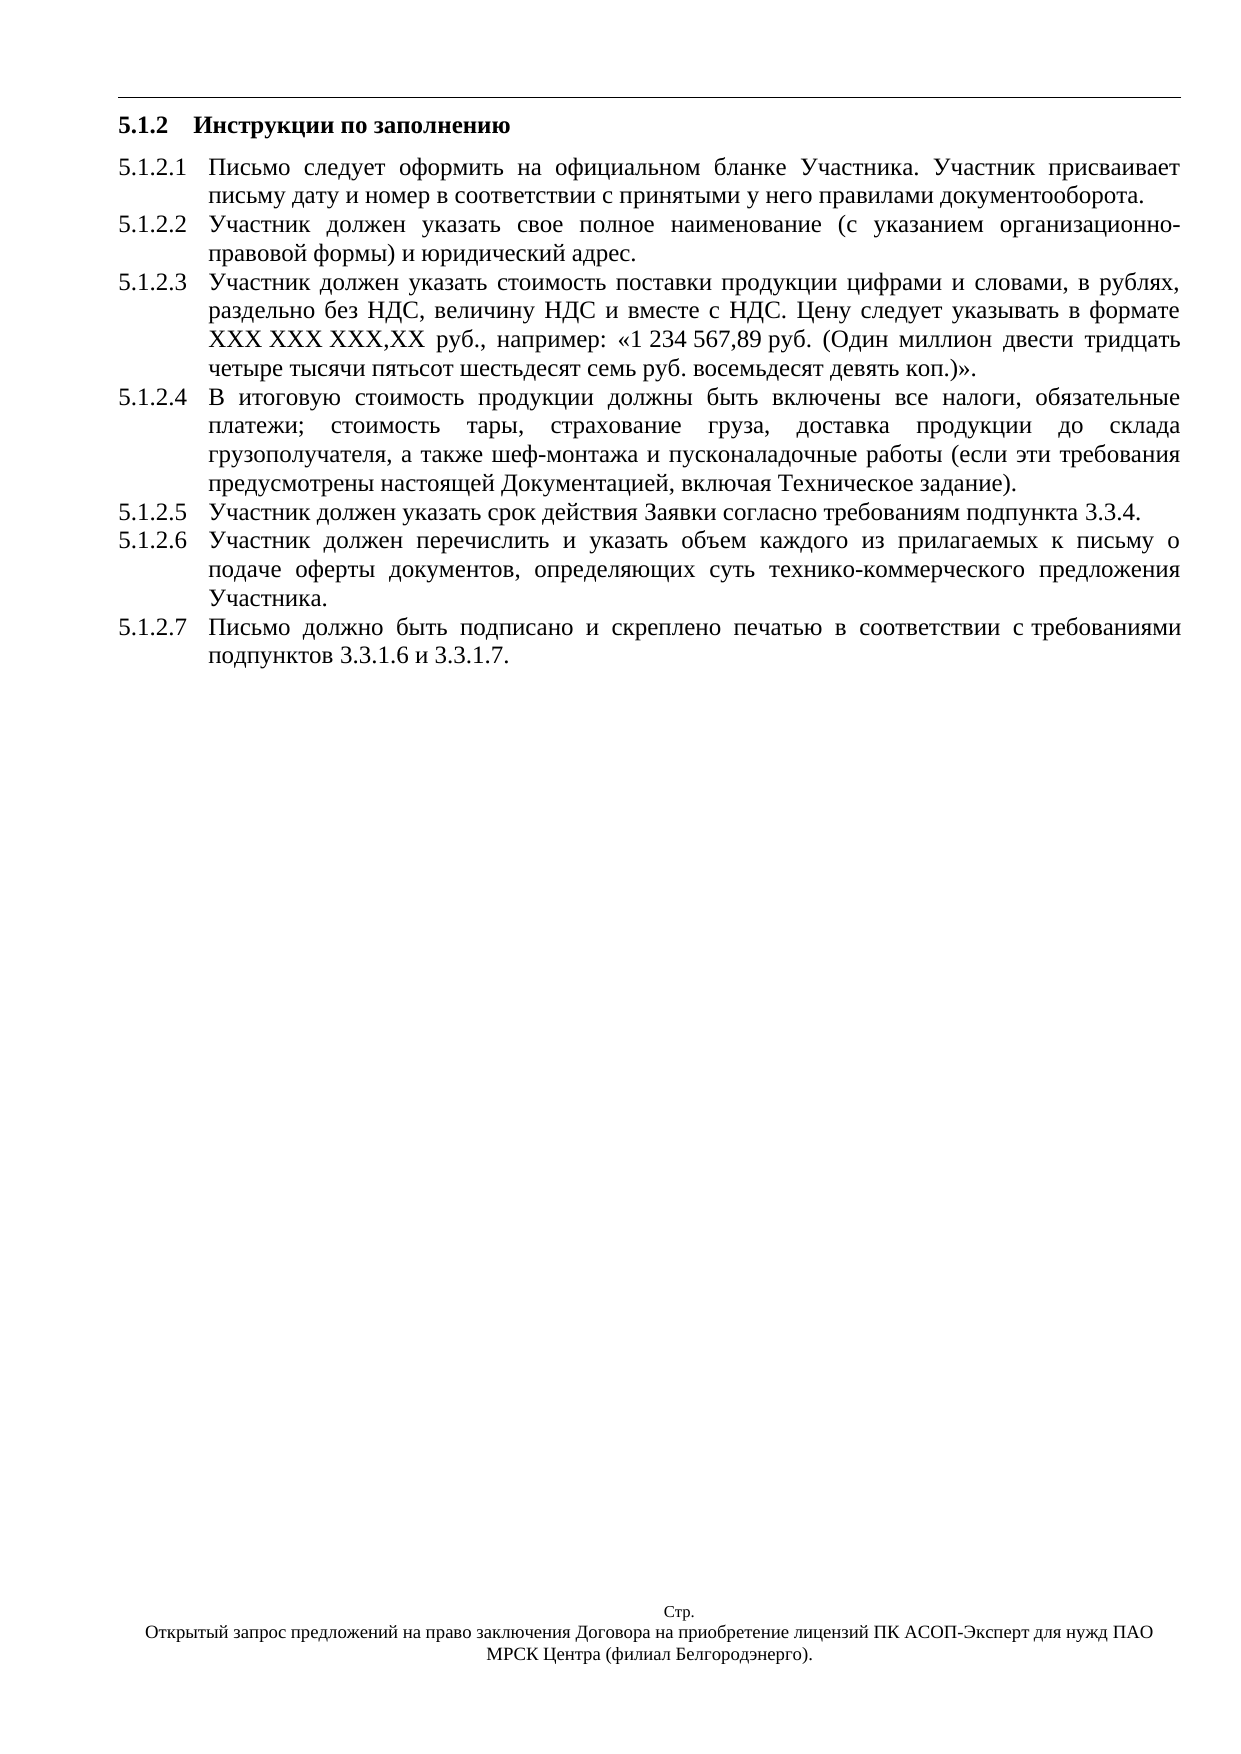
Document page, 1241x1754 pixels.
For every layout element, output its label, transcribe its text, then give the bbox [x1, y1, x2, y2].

subtitle Инструкции по заполнению [118, 111, 1181, 139]
list Участник должен перечислить и указать объем каждого из прилагаемых к письму о подаче оферты документов, определяющих суть технико-коммерческого предложения Участника. [118, 526, 1181, 612]
list В итоговую стоимость продукции должны быть включены все налоги, обязательные платежи; стоимость тары, страхование груза, доставка продукции до склада грузополучателя, а также шеф-монтажа и пусконаладочные работы (если эти требования предусмотрены настоящей Документацией, включая Техническое задание). [118, 382, 1181, 497]
list Участник должен указать стоимость поставки продукции цифрами и словами, в рублях, раздельно без НДС, величину НДС и вместе с НДС. Цену следует указывать в формате ХХХ ХХХ ХХХ,ХХ руб., например: «1 234 567,89 руб. (Один миллион двести тридцать четыре тысячи пятьсот шестьдесят семь руб. восемьдесят девять коп.)». [118, 267, 1181, 382]
list Письмо следует оформить на официальном бланке Участника. Участник присваивает письму дату и номер в соответствии с принятыми у него правилами документооборота. [118, 152, 1181, 209]
list Участник должен указать свое полное наименование (с указанием организационно-правовой формы) и юридический адрес. [118, 209, 1181, 267]
